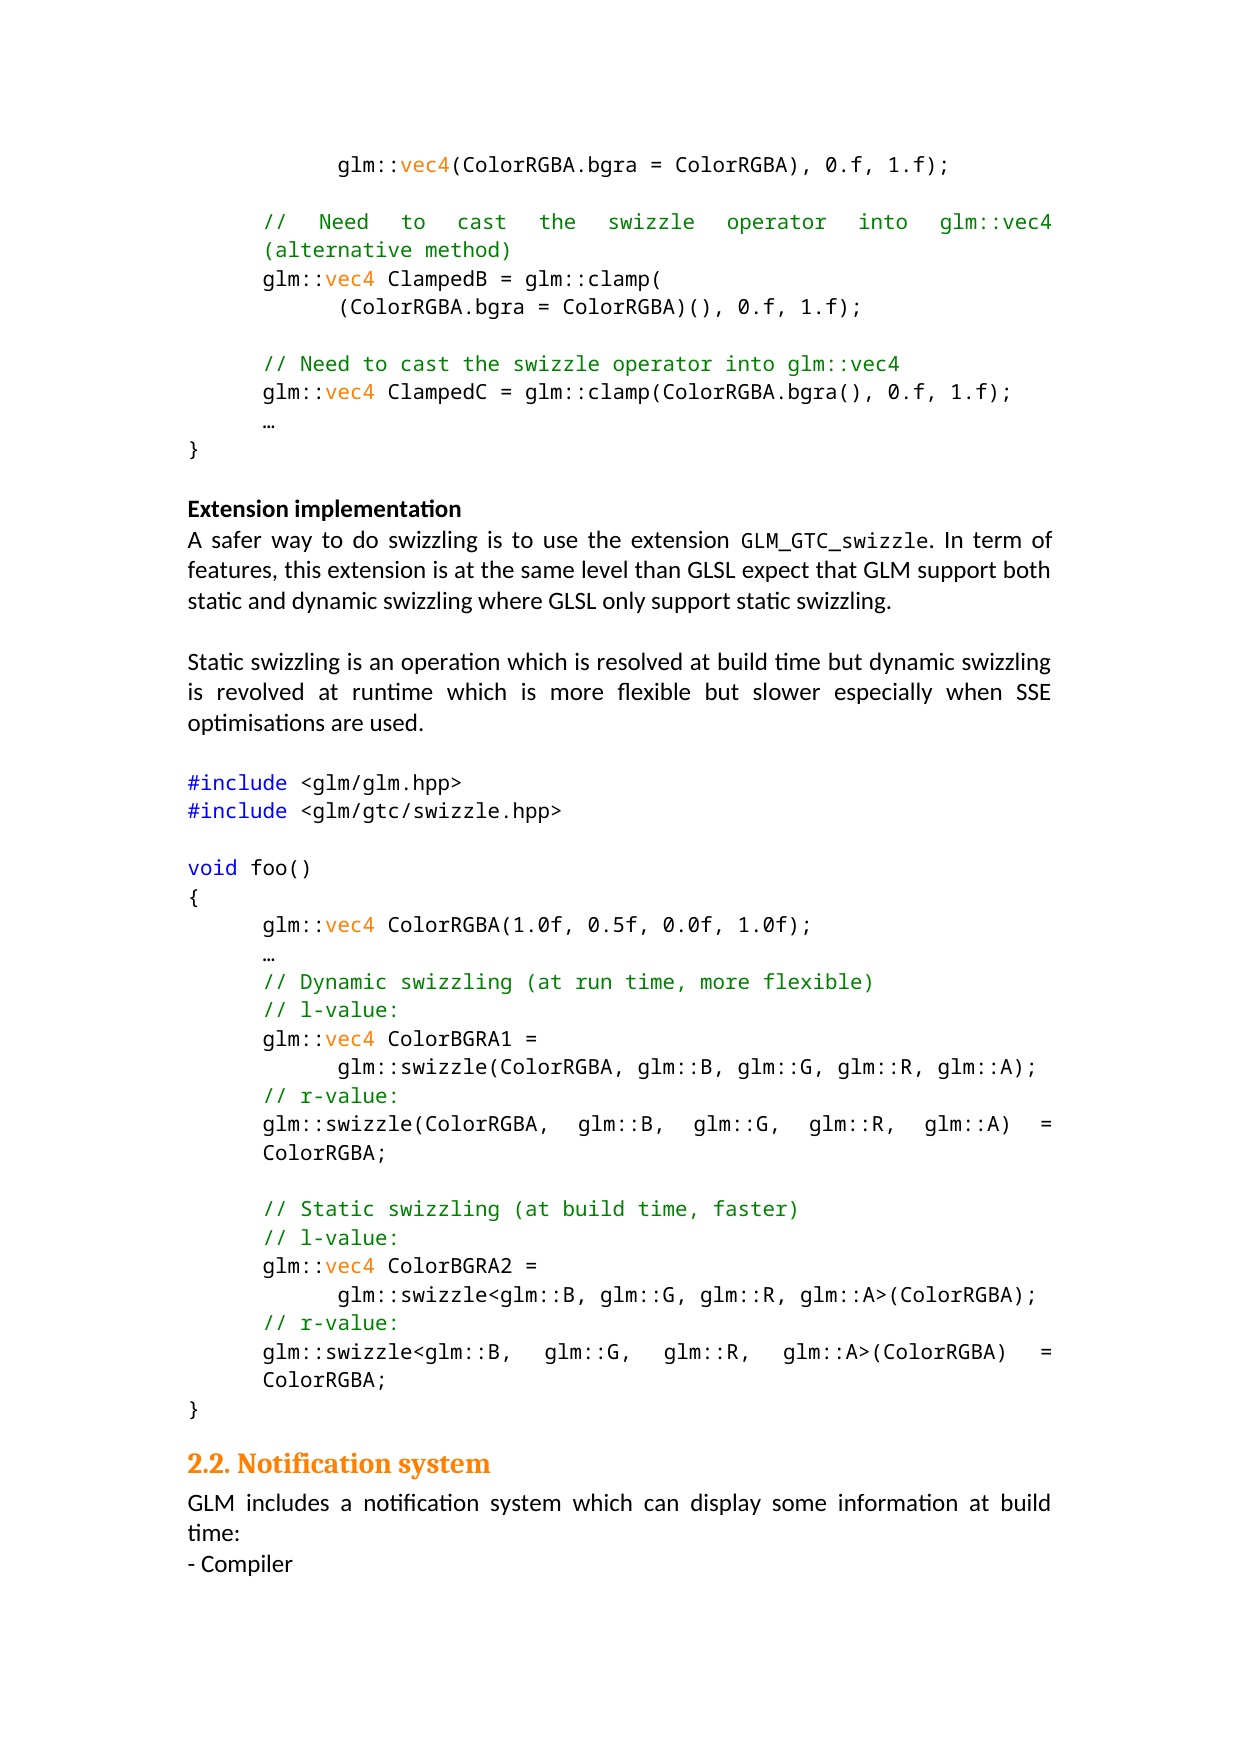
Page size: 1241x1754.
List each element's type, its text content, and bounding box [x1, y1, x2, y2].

text glm::vec4 ColorBGRA2 = [262, 1251, 1053, 1280]
text glm::vec4 ClampedB = glm::clamp( [262, 264, 1053, 292]
text glm::swizzle<glm::B, glm::G, glm::R, glm::A>(ColorRGBA); [337, 1280, 1053, 1308]
text glm::swizzle<glm::B, glm::G, glm::R, glm::A>(ColorRGBA) = ColorRGBA; [262, 1337, 1053, 1394]
text Extension implementation [187, 493, 1053, 524]
text glm::swizzle(ColorRGBA, glm::B, glm::G, glm::R, glm::A) = ColorRGBA; [262, 1109, 1053, 1166]
text // Need to cast the swizzle operator into glm::vec4 (alternative method) [262, 207, 1053, 264]
text #include <glm/gtc/swizzle.hpp> [187, 796, 1053, 825]
text { [187, 882, 1053, 910]
subtitle 2.2. Notification system [187, 1447, 1053, 1481]
text } [187, 434, 1053, 463]
text … [262, 406, 1053, 434]
text A safer way to do swizzling is to use the extension GLM_GTC_swizzle. In term of features, this extension is at the same level than GLSL expect that GLM support both static and dynamic swizzling where GLSL only support static swizzling. [187, 524, 1053, 615]
text - Compiler [187, 1548, 1053, 1578]
text void foo() [187, 853, 1053, 882]
text glm::vec4 ClampedC = glm::clamp(ColorRGBA.bgra(), 0.f, 1.f); [262, 377, 1053, 406]
text // l-value: [262, 996, 1053, 1024]
text // r-value: [262, 1081, 1053, 1109]
text … [262, 939, 1053, 967]
text } [187, 1394, 1053, 1422]
text // Static swizzling (at build time, faster) [262, 1194, 1053, 1223]
text (ColorRGBA.bgra = ColorRGBA)(), 0.f, 1.f); [337, 292, 1053, 321]
text // l-value: [262, 1223, 1053, 1251]
text GLM includes a notification system which can display some information at build time: [187, 1487, 1053, 1548]
text glm::swizzle(ColorRGBA, glm::B, glm::G, glm::R, glm::A); [337, 1052, 1053, 1081]
text glm::vec4 ColorBGRA1 = [262, 1024, 1053, 1052]
text // r-value: [262, 1308, 1053, 1337]
text // Need to cast the swizzle operator into glm::vec4 [262, 349, 1053, 377]
text glm::vec4(ColorRGBA.bgra = ColorRGBA), 0.f, 1.f); [337, 150, 1053, 178]
text Static swizzling is an operation which is resolved at build time but dynamic swizzling is revolved at runtime which is more flexible but slower especially when SSE optimisations are used. [187, 646, 1053, 737]
text // Dynamic swizzling (at run time, more flexible) [262, 967, 1053, 996]
text glm::vec4 ColorRGBA(1.0f, 0.5f, 0.0f, 1.0f); [262, 910, 1053, 939]
text #include <glm/glm.hpp> [187, 768, 1053, 796]
